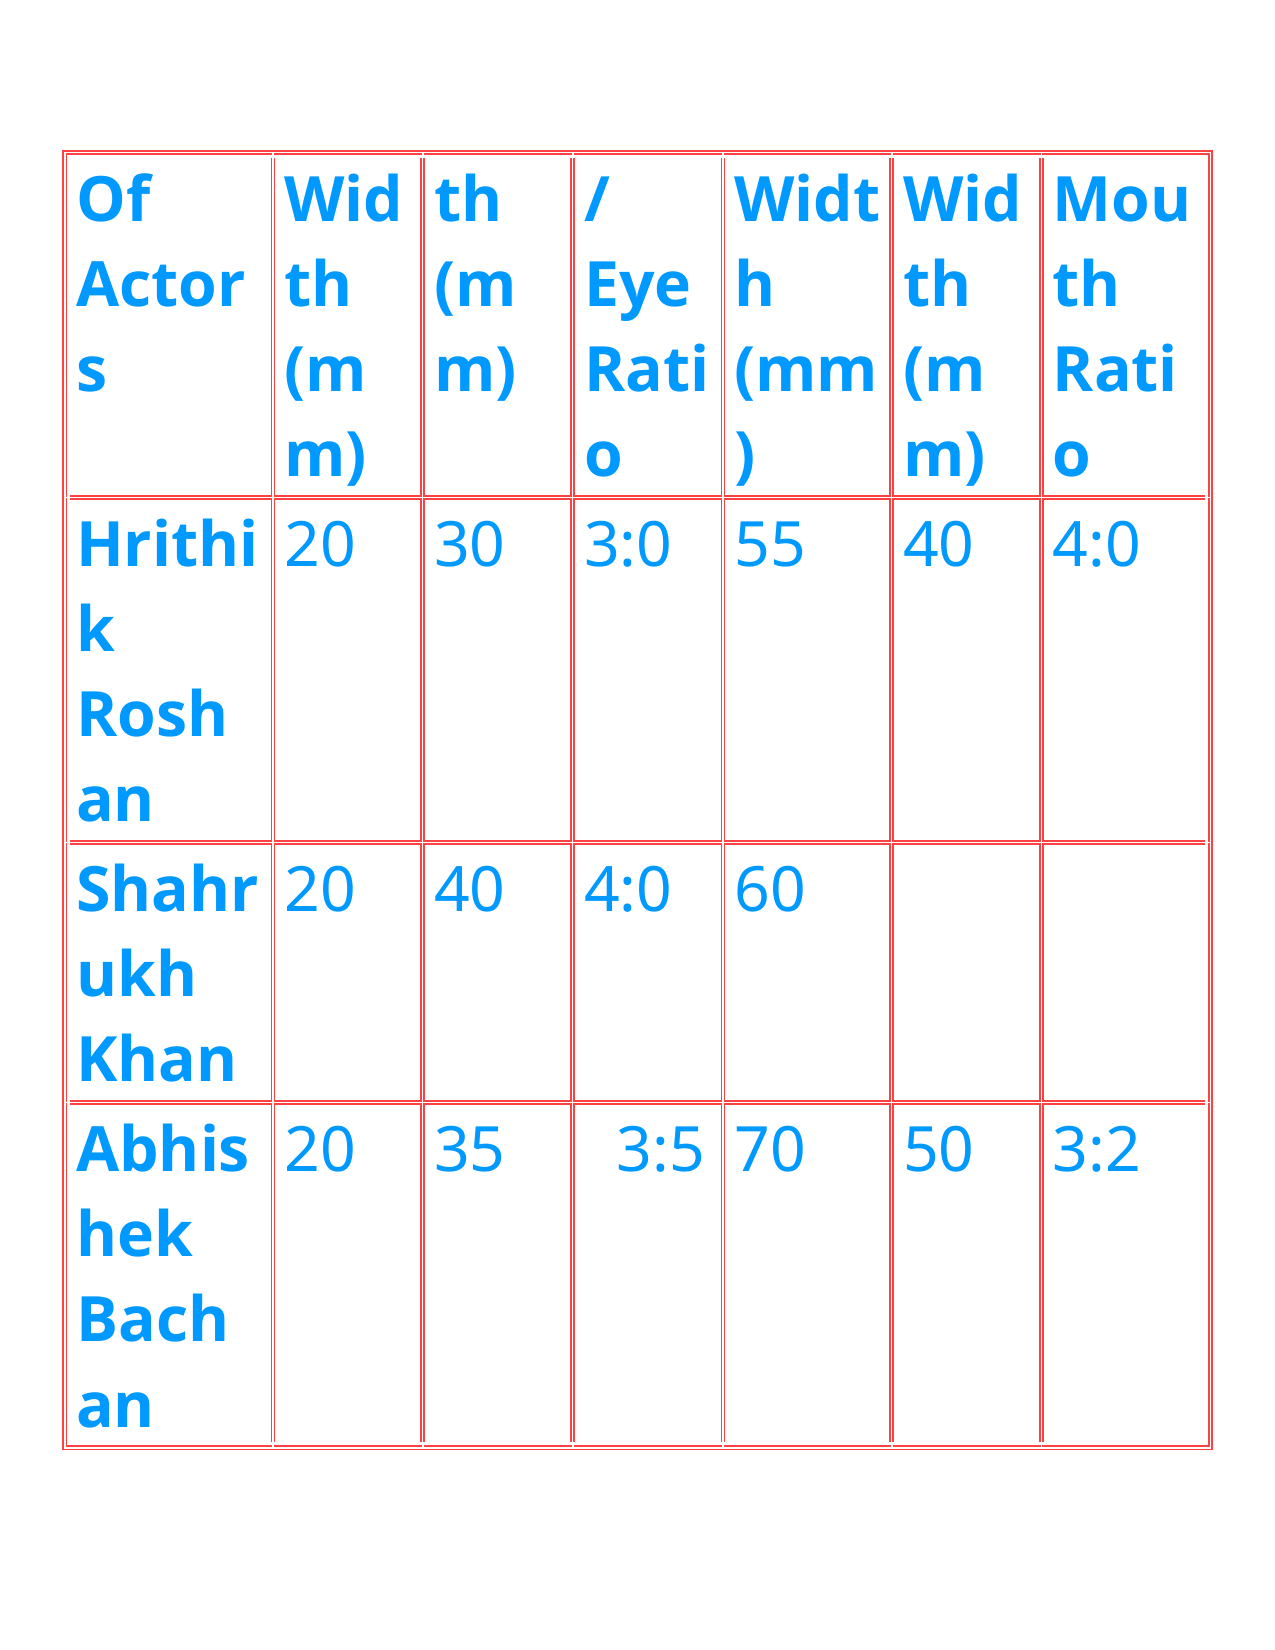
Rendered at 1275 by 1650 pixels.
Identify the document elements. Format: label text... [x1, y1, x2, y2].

table_cell 60 [725, 845, 889, 1100]
table_cell Hrithik Roshan [65, 495, 273, 840]
table_header Bridge Width (mm) [273, 152, 423, 495]
table_header Teeth/ Mouth Ratio [1041, 152, 1210, 495]
table_cell [894, 845, 1039, 1100]
table_cell 20 [275, 500, 420, 840]
table_cell 35 [423, 1100, 573, 1445]
table_cell 20 [275, 845, 420, 1100]
table_cell 50 [892, 1105, 1041, 1445]
table_header Name Of Actors [65, 152, 273, 495]
table_header Eye Width (mm) [423, 152, 573, 495]
table_cell 3:2 [1041, 1100, 1210, 1445]
table_cell [1041, 840, 1210, 1100]
table_cell 3:5 [573, 1100, 723, 1445]
table_cell 40 [894, 500, 1039, 840]
table_cell 20 [273, 1100, 423, 1445]
table_cell 70 [723, 1100, 892, 1445]
table_cell 4:0 [1041, 495, 1210, 840]
table_header Mouth Width (mm) [723, 152, 892, 495]
table_cell 30 [425, 500, 570, 840]
table_cell 40 [425, 845, 570, 1100]
table_header Teeth Width (mm) [892, 154, 1041, 495]
table_cell Shahrukh Khan [65, 840, 273, 1100]
table_header Bridge/ Eye Ratio [573, 152, 723, 495]
table_cell 55 [725, 500, 889, 840]
table_cell 3:0 [575, 500, 721, 840]
table_cell 4:0 [575, 845, 721, 1100]
table_cell Abhishek Bachan [65, 1100, 273, 1445]
